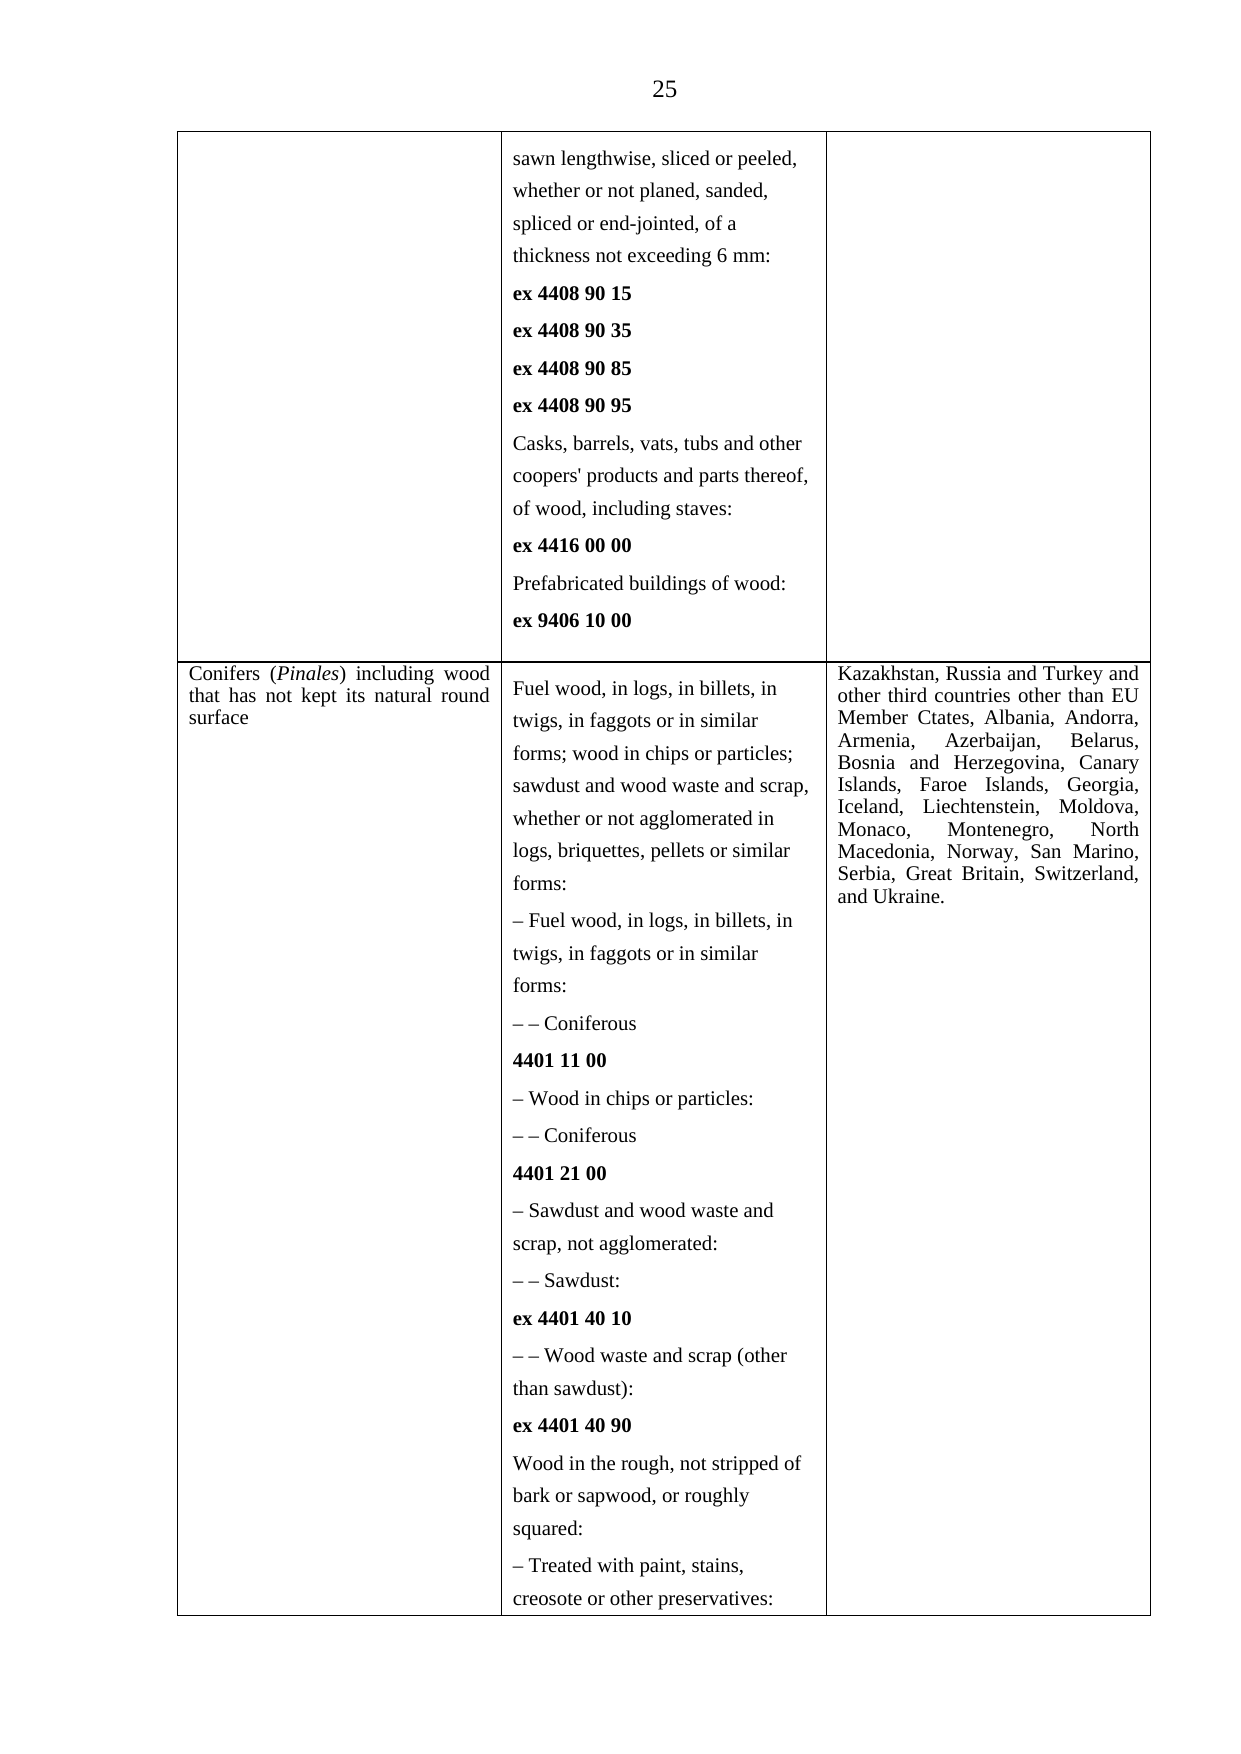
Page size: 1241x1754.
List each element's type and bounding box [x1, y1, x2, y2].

table_cell [827, 132, 1150, 661]
table_cell [178, 132, 501, 661]
table_cell [827, 663, 1150, 1615]
table_cell [502, 132, 826, 661]
table_cell [502, 663, 826, 1615]
table_cell [178, 663, 501, 1615]
